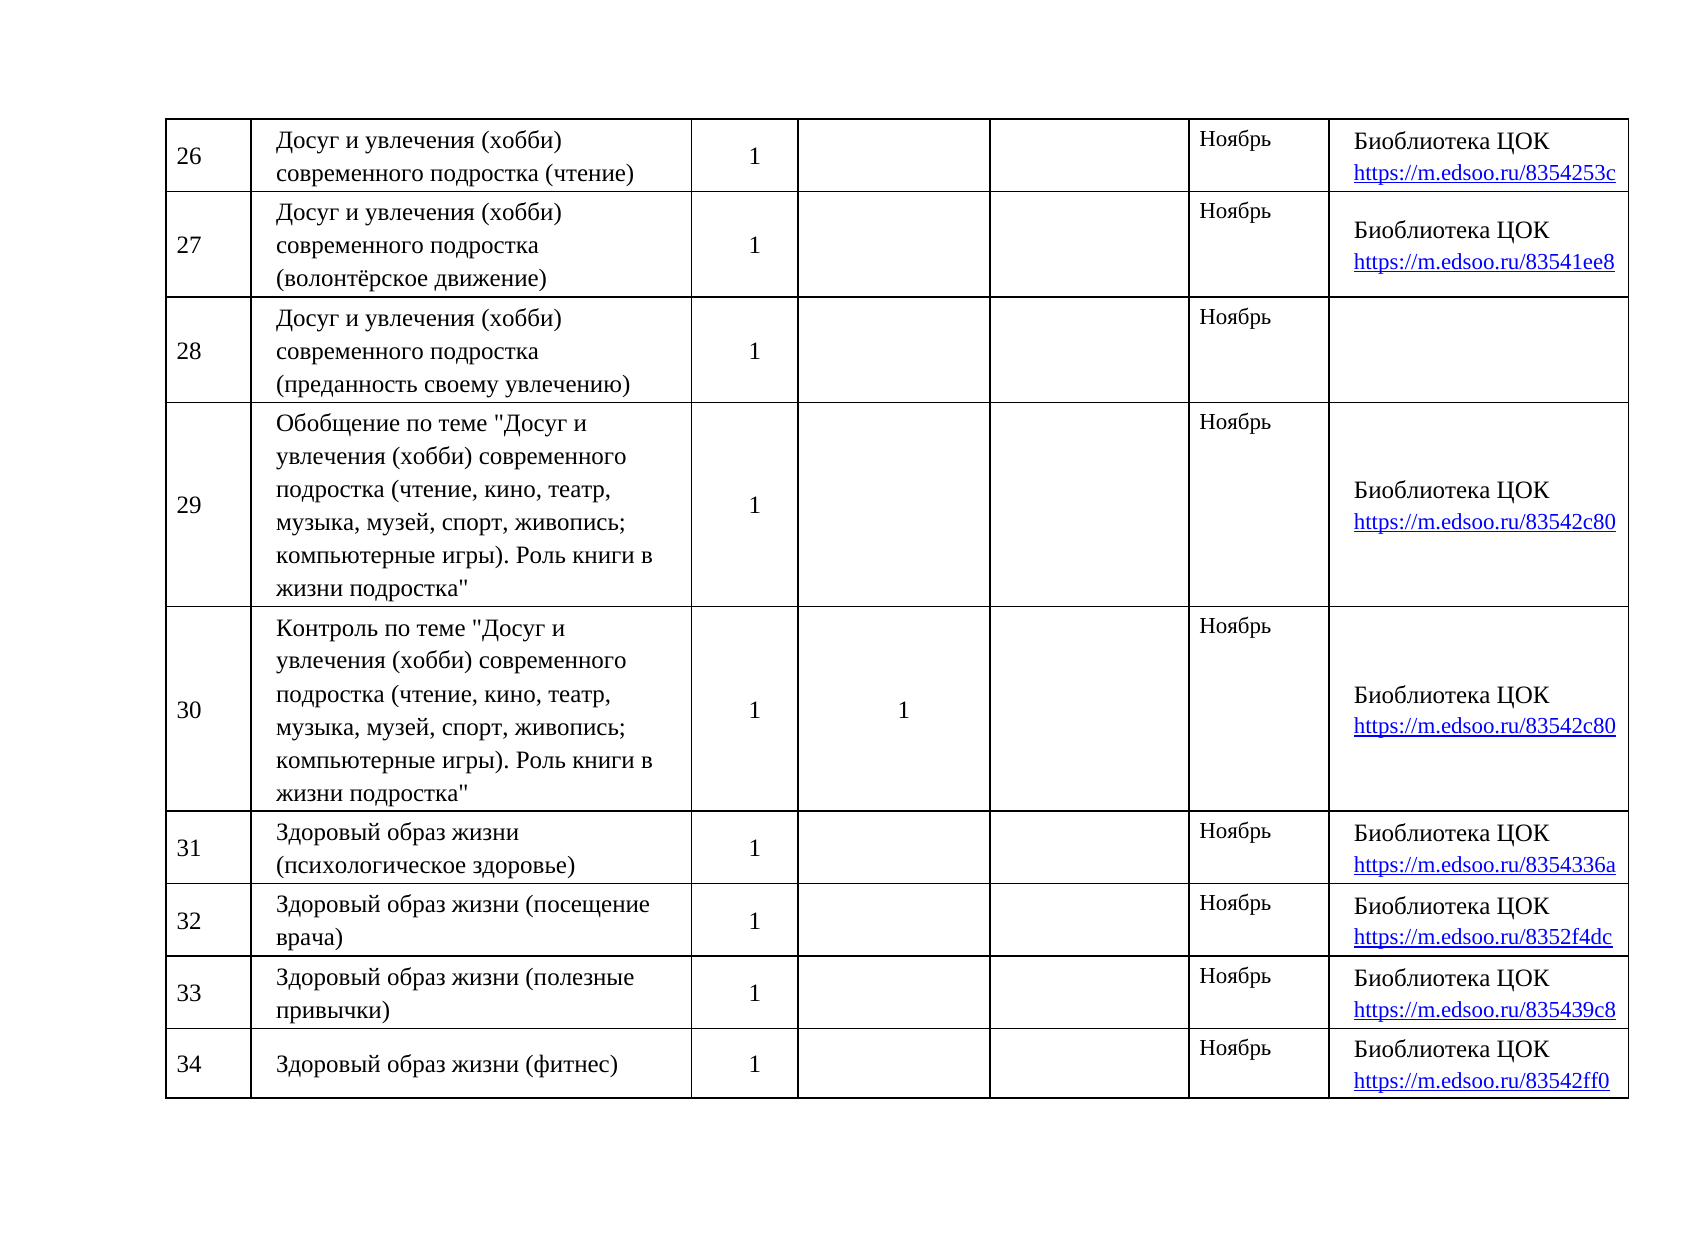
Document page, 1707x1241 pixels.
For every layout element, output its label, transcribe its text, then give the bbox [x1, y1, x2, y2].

table_cell [991, 403, 1188, 606]
table_cell Биоблиотека ЦОК https://m.edsoo.ru/83541ee8 [1330, 192, 1628, 296]
table_cell 1 [692, 812, 797, 883]
table_cell [991, 884, 1188, 955]
table_cell [991, 298, 1188, 401]
table_cell Ноябрь [1190, 120, 1328, 191]
table_cell Ноябрь [1190, 298, 1328, 401]
table_cell Биоблиотека ЦОК https://m.edsoo.ru/835439c8 [1330, 957, 1628, 1027]
table_cell [991, 1029, 1188, 1097]
table_cell Биоблиотека ЦОК https://m.edsoo.ru/8354336a [1330, 812, 1628, 883]
table_cell Биоблиотека ЦОК https://m.edsoo.ru/83542c80 [1330, 607, 1628, 810]
table_cell 1 [692, 120, 797, 191]
table_cell Ноябрь [1190, 192, 1328, 296]
table_cell Здоровый образ жизни (полезные привычки) [252, 957, 691, 1027]
table_cell Ноябрь [1190, 812, 1328, 883]
table_cell 29 [167, 403, 250, 606]
table_cell [1330, 298, 1628, 401]
table_cell Биоблиотека ЦОК https://m.edsoo.ru/83542ff0 [1330, 1029, 1628, 1097]
table_cell [799, 403, 989, 606]
table_cell 1 [692, 957, 797, 1027]
table_cell [991, 607, 1188, 810]
table_cell [799, 957, 989, 1027]
table_cell Досуг и увлечения (хобби) современного подростка (чтение) [252, 120, 691, 191]
table_cell Здоровый образ жизни (фитнес) [252, 1029, 691, 1097]
table_cell 1 [692, 192, 797, 296]
table_cell Ноябрь [1190, 884, 1328, 955]
table_cell 30 [167, 607, 250, 810]
table_cell Биоблиотека ЦОК https://m.edsoo.ru/83542c80 [1330, 403, 1628, 606]
table_cell 33 [167, 957, 250, 1027]
table_cell 27 [167, 192, 250, 296]
table_cell [799, 812, 989, 883]
table_cell 1 [692, 298, 797, 401]
table_cell [991, 812, 1188, 883]
table_cell Досуг и увлечения (хобби) современного подростка (преданность своему увлечению) [252, 298, 691, 401]
table_cell [799, 192, 989, 296]
table_cell Ноябрь [1190, 403, 1328, 606]
table_cell [799, 298, 989, 401]
table_cell Ноябрь [1190, 607, 1328, 810]
table_cell Здоровый образ жизни (посещение врача) [252, 884, 691, 955]
table_cell Биоблиотека ЦОК https://m.edsoo.ru/8354253c [1330, 120, 1628, 191]
table_cell [799, 120, 989, 191]
table_cell 32 [167, 884, 250, 955]
table_cell Контроль по теме "Досуг и увлечения (хобби) современного подростка (чтение, кино, театр, музыка, музей, спорт, живопись; компьютерные игры). Роль книги в жизни подростка" [252, 607, 691, 810]
table_cell Досуг и увлечения (хобби) современного подростка (волонтёрское движение) [252, 192, 691, 296]
table_cell [991, 192, 1188, 296]
table_cell 1 [692, 884, 797, 955]
table_cell 1 [692, 1029, 797, 1097]
table_cell 26 [167, 120, 250, 191]
table_cell 34 [167, 1029, 250, 1097]
table_cell Здоровый образ жизни (психологическое здоровье) [252, 812, 691, 883]
table_cell 1 [799, 607, 989, 810]
table_cell [799, 1029, 989, 1097]
table_cell [991, 957, 1188, 1027]
table_cell Ноябрь [1190, 1029, 1328, 1097]
table_cell 1 [692, 607, 797, 810]
table_cell Биоблиотека ЦОК https://m.edsoo.ru/8352f4dc [1330, 884, 1628, 955]
table_cell 31 [167, 812, 250, 883]
table_cell Ноябрь [1190, 957, 1328, 1027]
table_cell 28 [167, 298, 250, 401]
table_cell [799, 884, 989, 955]
table_cell Обобщение по теме "Досуг и увлечения (хобби) современного подростка (чтение, кино, театр, музыка, музей, спорт, живопись; компьютерные игры). Роль книги в жизни подростка" [252, 403, 691, 606]
table_cell 1 [692, 403, 797, 606]
table_cell [991, 120, 1188, 191]
